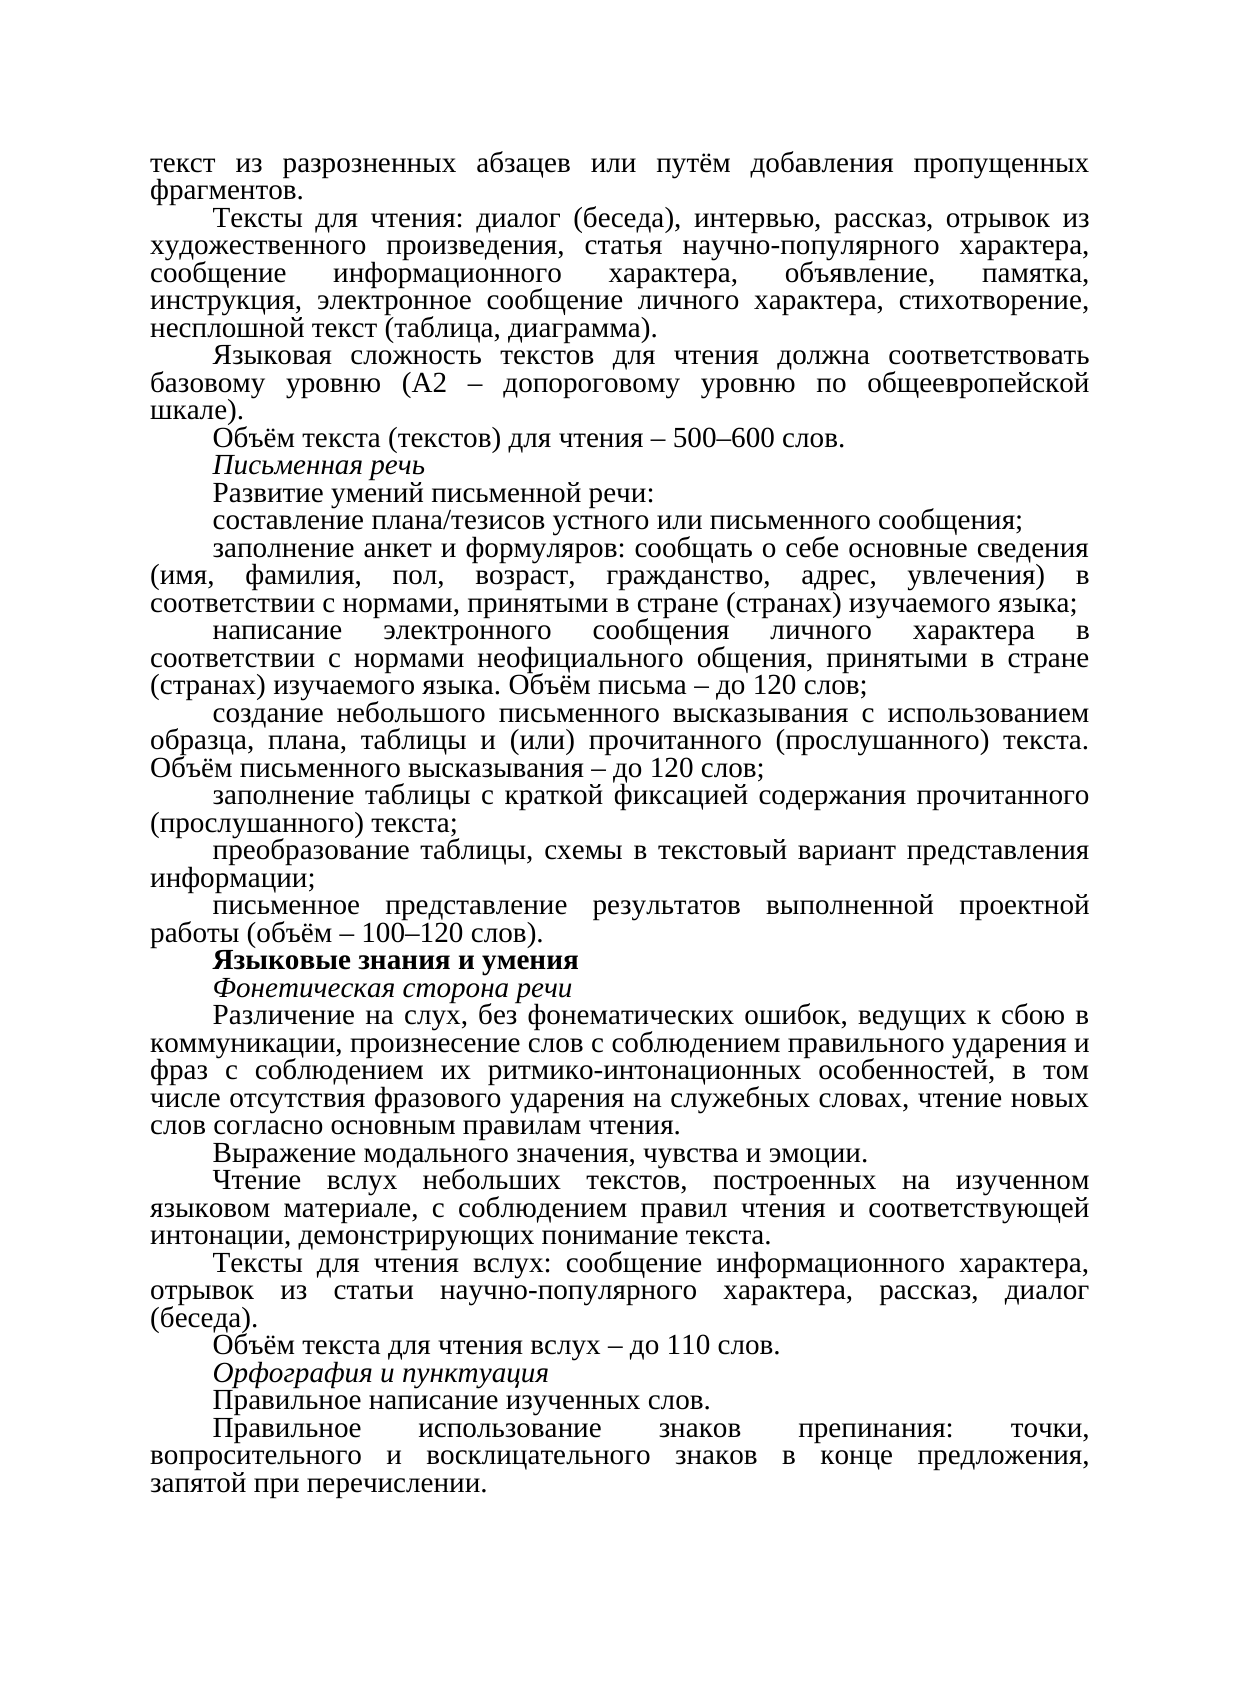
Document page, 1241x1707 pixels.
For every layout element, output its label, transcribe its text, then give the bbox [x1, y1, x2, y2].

text заполнение таблицы с краткой фиксацией содержания прочитанного (прослушанного) текста; [150, 782, 1090, 837]
text Чтение вслух небольших текстов, построенных на изученном языковом материале, с соблюдением правил чтения и соответствующей интонации, демонстрирующих понимание текста. [150, 1167, 1090, 1250]
text Тексты для чтения вслух: сообщение информационного характера, отрывок из статьи научно-популярного характера, рассказ, диалог (беседа). [150, 1250, 1090, 1332]
text написание электронного сообщения личного характера в соответствии с нормами неофициального общения, принятыми в стране (странах) изучаемого языка. Объём письма – до 120 слов; [150, 617, 1090, 700]
text Развитие умений письменной речи: [150, 480, 1090, 507]
text Объём текста для чтения вслух – до 110 слов. [150, 1332, 1090, 1360]
text преобразование таблицы, схемы в текстовый вариант представления информации; [150, 837, 1090, 892]
text письменное представление результатов выполненной проектной работы (объём – 100–120 слов). [150, 892, 1090, 947]
text Языковая сложность текстов для чтения должна соответствовать базовому уровню (А2 – допороговому уровню по общеевропейской шкале). [150, 342, 1090, 425]
text Объём текста (текстов) для чтения – 500–600 слов. [150, 425, 1090, 452]
text Правильное использование знаков препинания: точки, вопросительного и восклицательного знаков в конце предложения, запятой при перечислении. [150, 1415, 1090, 1497]
text Языковые знания и умения [150, 947, 1090, 975]
text Тексты для чтения: диалог (беседа), интервью, рассказ, отрывок из художественного произведения, статья научно-популярного характера, сообщение информационного характера, объявление, памятка, инструкция, электронное сообщение личного характера, стихотворение, несплошной текст (таблица, диаграмма). [150, 205, 1090, 342]
text Фонетическая сторона речи [150, 975, 1090, 1002]
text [150, 150, 1090, 205]
text создание небольшого письменного высказывания с использованием образца, плана, таблицы и (или) прочитанного (прослушанного) текста. Объём письменного высказывания – до 120 слов; [150, 700, 1090, 782]
text заполнение анкет и формуляров: сообщать о себе основные сведения (имя, фамилия, пол, возраст, гражданство, адрес, увлечения) в соответствии с нормами, принятыми в стране (странах) изучаемого языка; [150, 535, 1090, 617]
text Правильное написание изученных слов. [150, 1387, 1090, 1415]
text составление плана/тезисов устного или письменного сообщения; [150, 507, 1090, 535]
text Различение на слух, без фонематических ошибок, ведущих к сбою в коммуникации, произнесение слов с соблюдением правильного ударения и фраз с соблюдением их ритмико-интонационных особенностей, в том числе отсутствия фразового ударения на служебных словах, чтение новых слов согласно основным правилам чтения. [150, 1002, 1090, 1140]
text Письменная речь [150, 452, 1090, 480]
text Орфография и пунктуация [150, 1360, 1090, 1387]
text Выражение модального значения, чувства и эмоции. [150, 1140, 1090, 1167]
